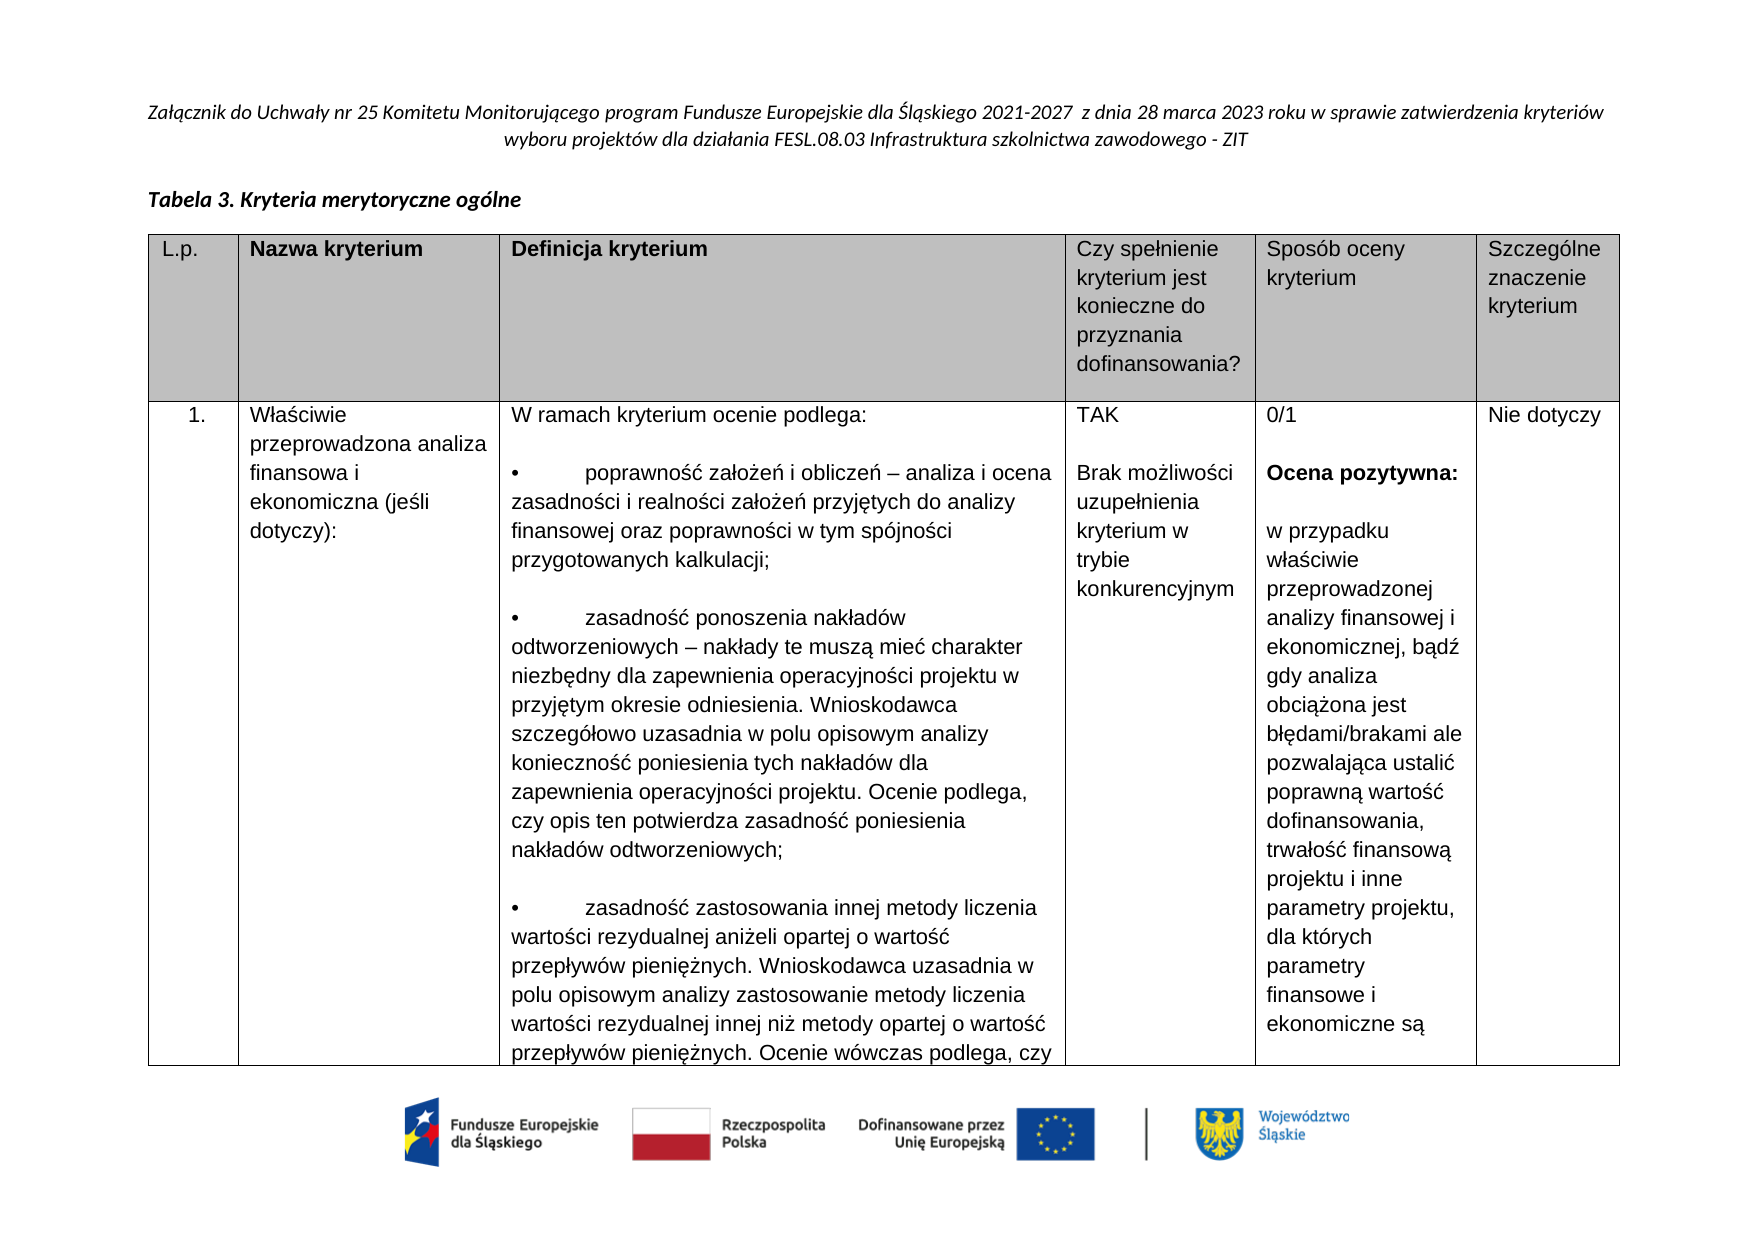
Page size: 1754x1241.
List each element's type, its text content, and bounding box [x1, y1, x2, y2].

table_header Sposób oceny kryterium [1256, 235, 1476, 401]
table_header Szczególne znaczenie kryterium [1477, 235, 1619, 401]
table_cell Właściwie przeprowadzona analiza finansowa i ekonomiczna (jeśli dotyczy): [239, 402, 499, 1065]
table_header Czy spełnienie kryterium jest konieczne do przyznania dofinansowania? [1066, 235, 1255, 401]
table_header L.p. [149, 235, 238, 401]
table_cell [149, 402, 238, 1065]
text Tabela 3. Kryteria merytoryczne ogólne [148, 186, 1606, 213]
picture [404, 1097, 1350, 1167]
table_header Definicja kryterium [500, 235, 1065, 401]
table_header Nazwa kryterium [239, 235, 499, 401]
table_cell TAK Brak możliwości uzupełnienia kryterium w trybie konkurencyjnym [1066, 402, 1255, 1065]
table_cell Nie dotyczy [1477, 402, 1619, 1065]
